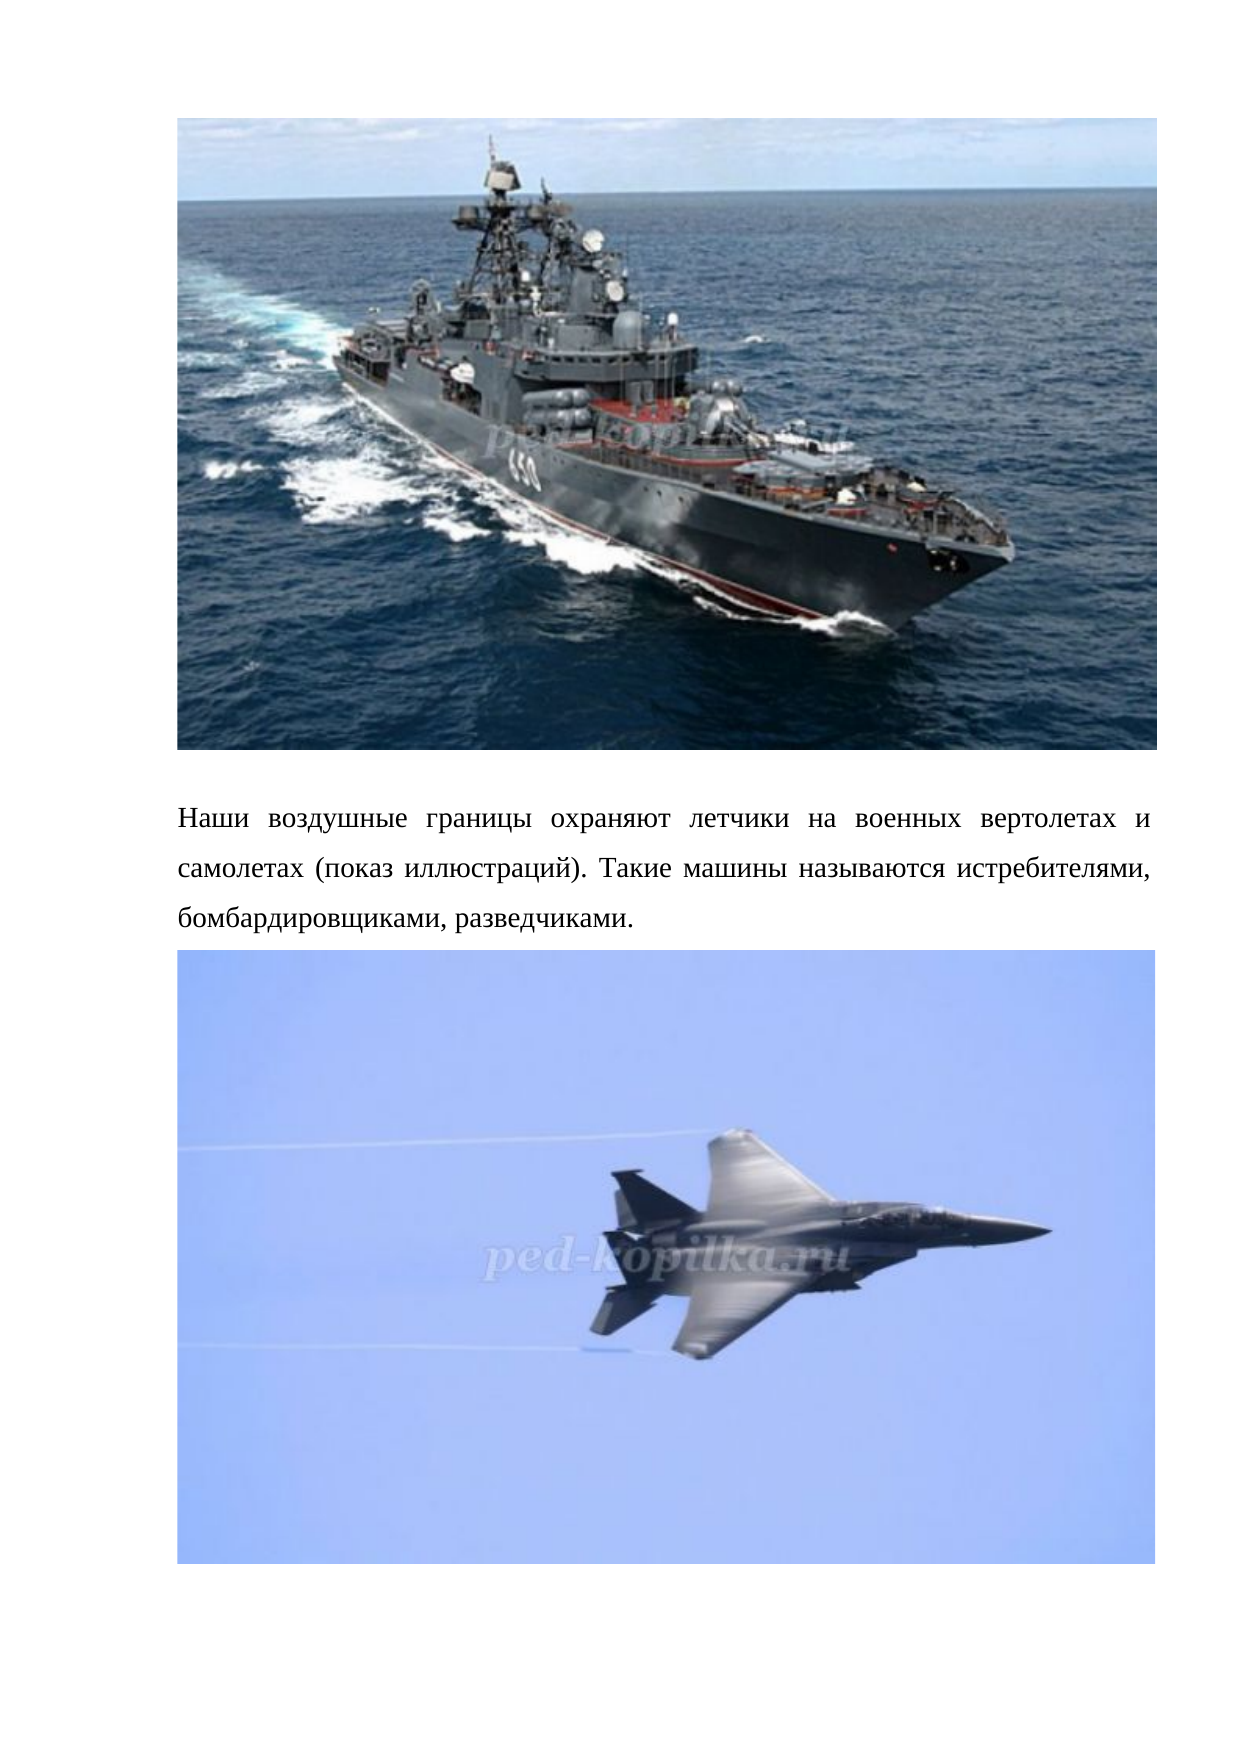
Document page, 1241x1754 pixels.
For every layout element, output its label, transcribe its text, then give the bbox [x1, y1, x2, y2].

picture [177, 950, 1156, 1564]
picture [177, 118, 1157, 750]
text Наши воздушные границы охраняют летчики на военных вертолетах и самолетах (показ иллюстраций). Такие машины называются истребителями, бомбардировщиками, разведчиками. [177, 750, 1152, 934]
